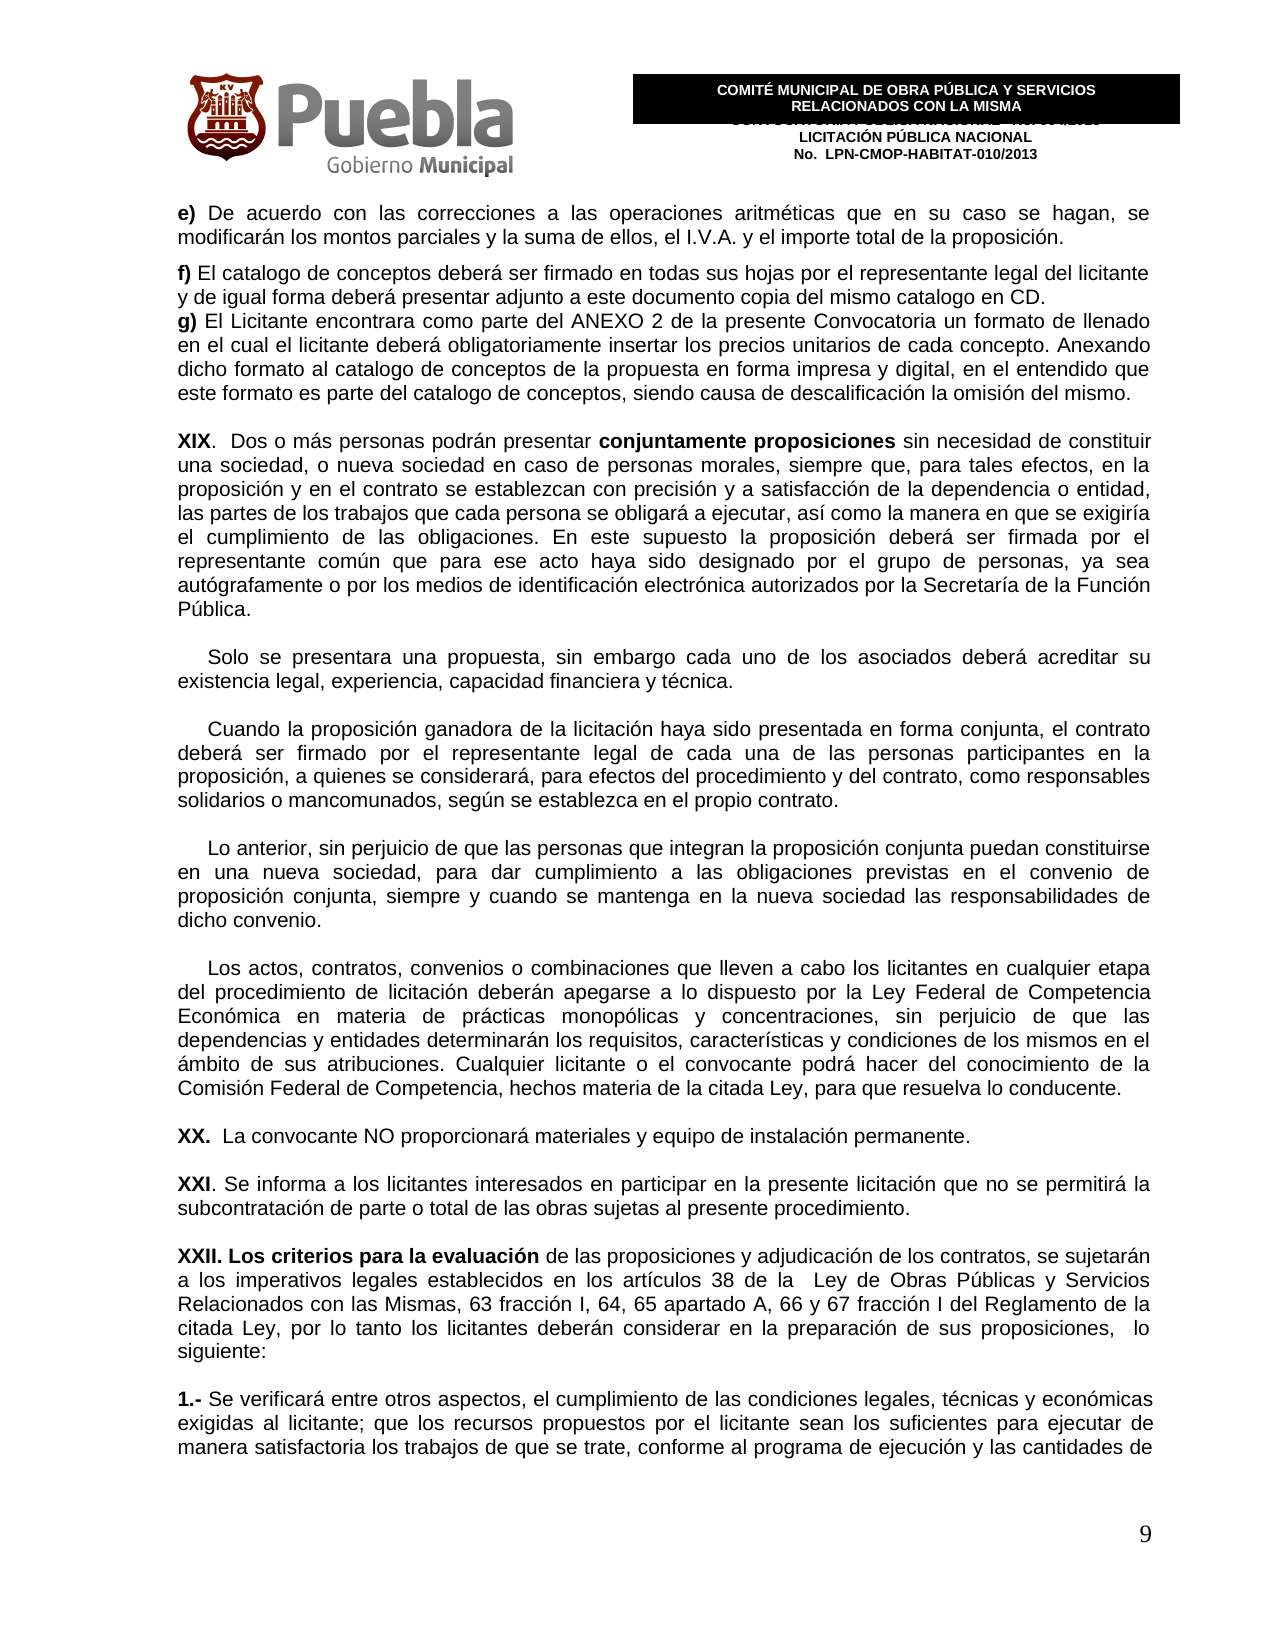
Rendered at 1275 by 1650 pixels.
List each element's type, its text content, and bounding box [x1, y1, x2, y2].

text XX. La convocante NO proporcionará materiales y equipo de instalación permanente. [177, 1124, 1152, 1148]
text Lo anterior, sin perjuicio de que las personas que integran la proposición conjunta puedan constituirse en una nueva sociedad, para dar cumplimiento a las obligaciones previstas en el convenio de proposición conjunta, siempre y cuando se mantenga en la nueva sociedad las responsabilidades de dicho convenio. [177, 836, 1152, 932]
text f) El catalogo de conceptos deberá ser firmado en todas sus hojas por el representante legal del licitante y de igual forma deberá presentar adjunto a este documento copia del mismo catalogo en CD. [177, 261, 1152, 309]
text e) De acuerdo con las correcciones a las operaciones aritméticas que en su caso se hagan, se modificarán los montos parciales y la suma de ellos, el I.V.A. y el importe total de la proposición. [177, 201, 1152, 249]
text g) El Licitante encontrara como parte del ANEXO 2 de la presente Convocatoria un formato de llenado en el cual el licitante deberá obligatoriamente insertar los precios unitarios de cada concepto. Anexando dicho formato al catalogo de conceptos de la propuesta en forma impresa y digital, en el entendido que este formato es parte del catalogo de conceptos, siendo causa de descalificación la omisión del mismo. [177, 309, 1152, 405]
text XXI. Se informa a los licitantes interesados en participar en la presente licitación que no se permitirá la subcontratación de parte o total de las obras sujetas al presente procedimiento. [177, 1172, 1152, 1219]
text Los actos, contratos, convenios o combinaciones que lleven a cabo los licitantes en cualquier etapa del procedimiento de licitación deberán apegarse a lo dispuesto por la Ley Federal de Competencia Económica en materia de prácticas monopólicas y concentraciones, sin perjuicio de que las dependencias y entidades determinarán los requisitos, características y condiciones de los mismos en el ámbito de sus atribuciones. Cualquier licitante o el convocante podrá hacer del conocimiento de la Comisión Federal de Competencia, hechos materia de la citada Ley, para que resuelva lo conducente. [177, 956, 1152, 1100]
text Cuando la proposición ganadora de la licitación haya sido presentada en forma conjunta, el contrato deberá ser firmado por el representante legal de cada una de las personas participantes en la proposición, a quienes se considerará, para efectos del procedimiento y del contrato, como responsables solidarios o mancomunados, según se establezca en el propio contrato. [177, 716, 1152, 812]
text XIX. Dos o más personas podrán presentar conjuntamente proposiciones sin necesidad de constituir una sociedad, o nueva sociedad en caso de personas morales, siempre que, para tales efectos, en la proposición y en el contrato se establezcan con precisión y a satisfacción de la dependencia o entidad, las partes de los trabajos que cada persona se obligará a ejecutar, así como la manera en que se exigiría el cumplimiento de las obligaciones. En este supuesto la proposición deberá ser firmada por el representante común que para ese acto haya sido designado por el grupo de personas, ya sea autógrafamente o por los medios de identificación electrónica autorizados por la Secretaría de la Función Pública. [177, 429, 1152, 621]
picture [187, 73, 513, 177]
text XXII. Los criterios para la evaluación de las proposiciones y adjudicación de los contratos, se sujetarán a los imperativos legales establecidos en los artículos 38 de la Ley de Obras Públicas y Servicios Relacionados con las Mismas, 63 fracción I, 64, 65 apartado A, 66 y 67 fracción I del Reglamento de la citada Ley, por lo tanto los licitantes deberán considerar en la preparación de sus proposiciones, lo siguiente: [177, 1243, 1152, 1363]
text Solo se presentara una propuesta, sin embargo cada uno de los asociados deberá acreditar su existencia legal, experiencia, capacidad financiera y técnica. [177, 644, 1152, 692]
